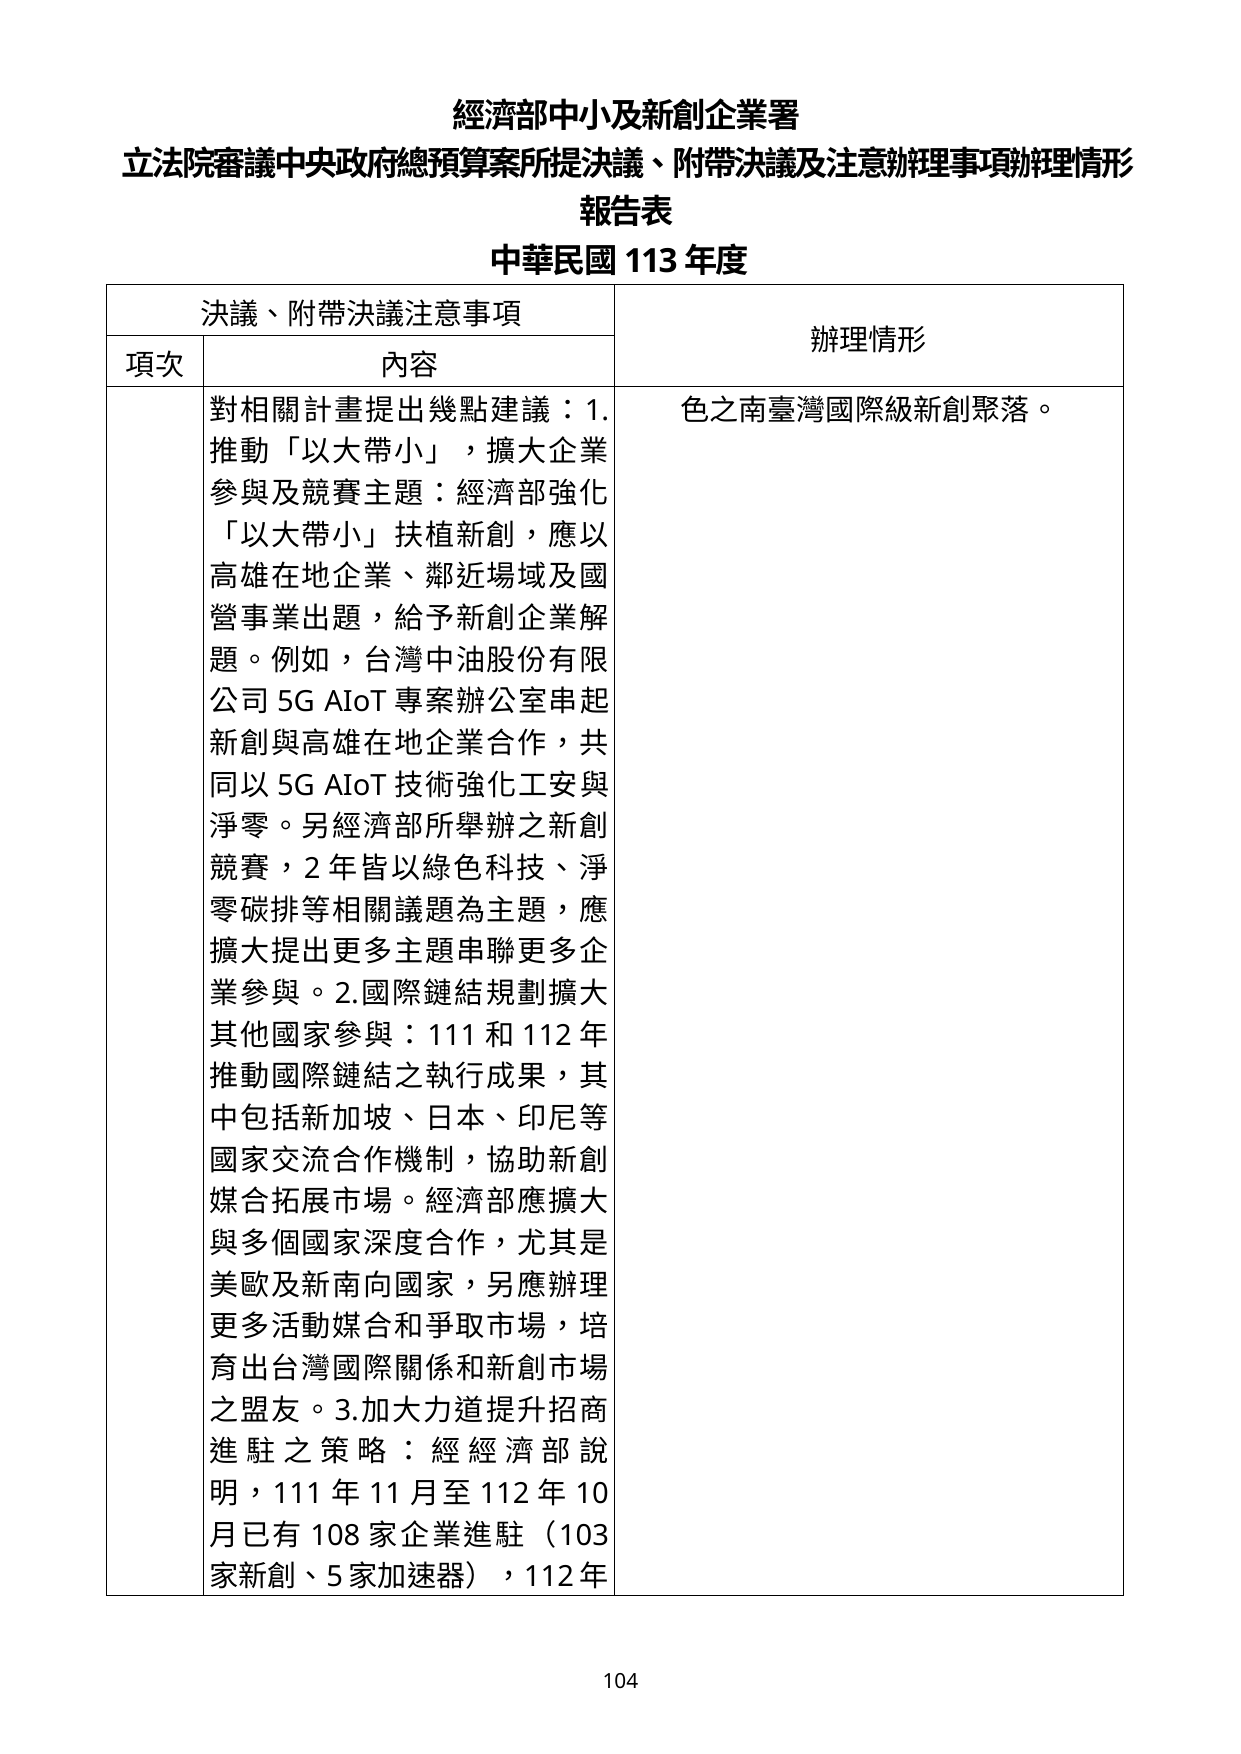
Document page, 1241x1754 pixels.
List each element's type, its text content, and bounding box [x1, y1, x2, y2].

table_cell 項次 [107, 336, 203, 386]
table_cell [615, 387, 1123, 1595]
table_header 決議、附帶決議注意事項 [107, 285, 614, 335]
table_cell 五 [107, 387, 203, 1595]
table_header 辦理情形 [615, 285, 1123, 386]
table_cell 內容 [204, 336, 614, 386]
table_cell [204, 387, 614, 1595]
